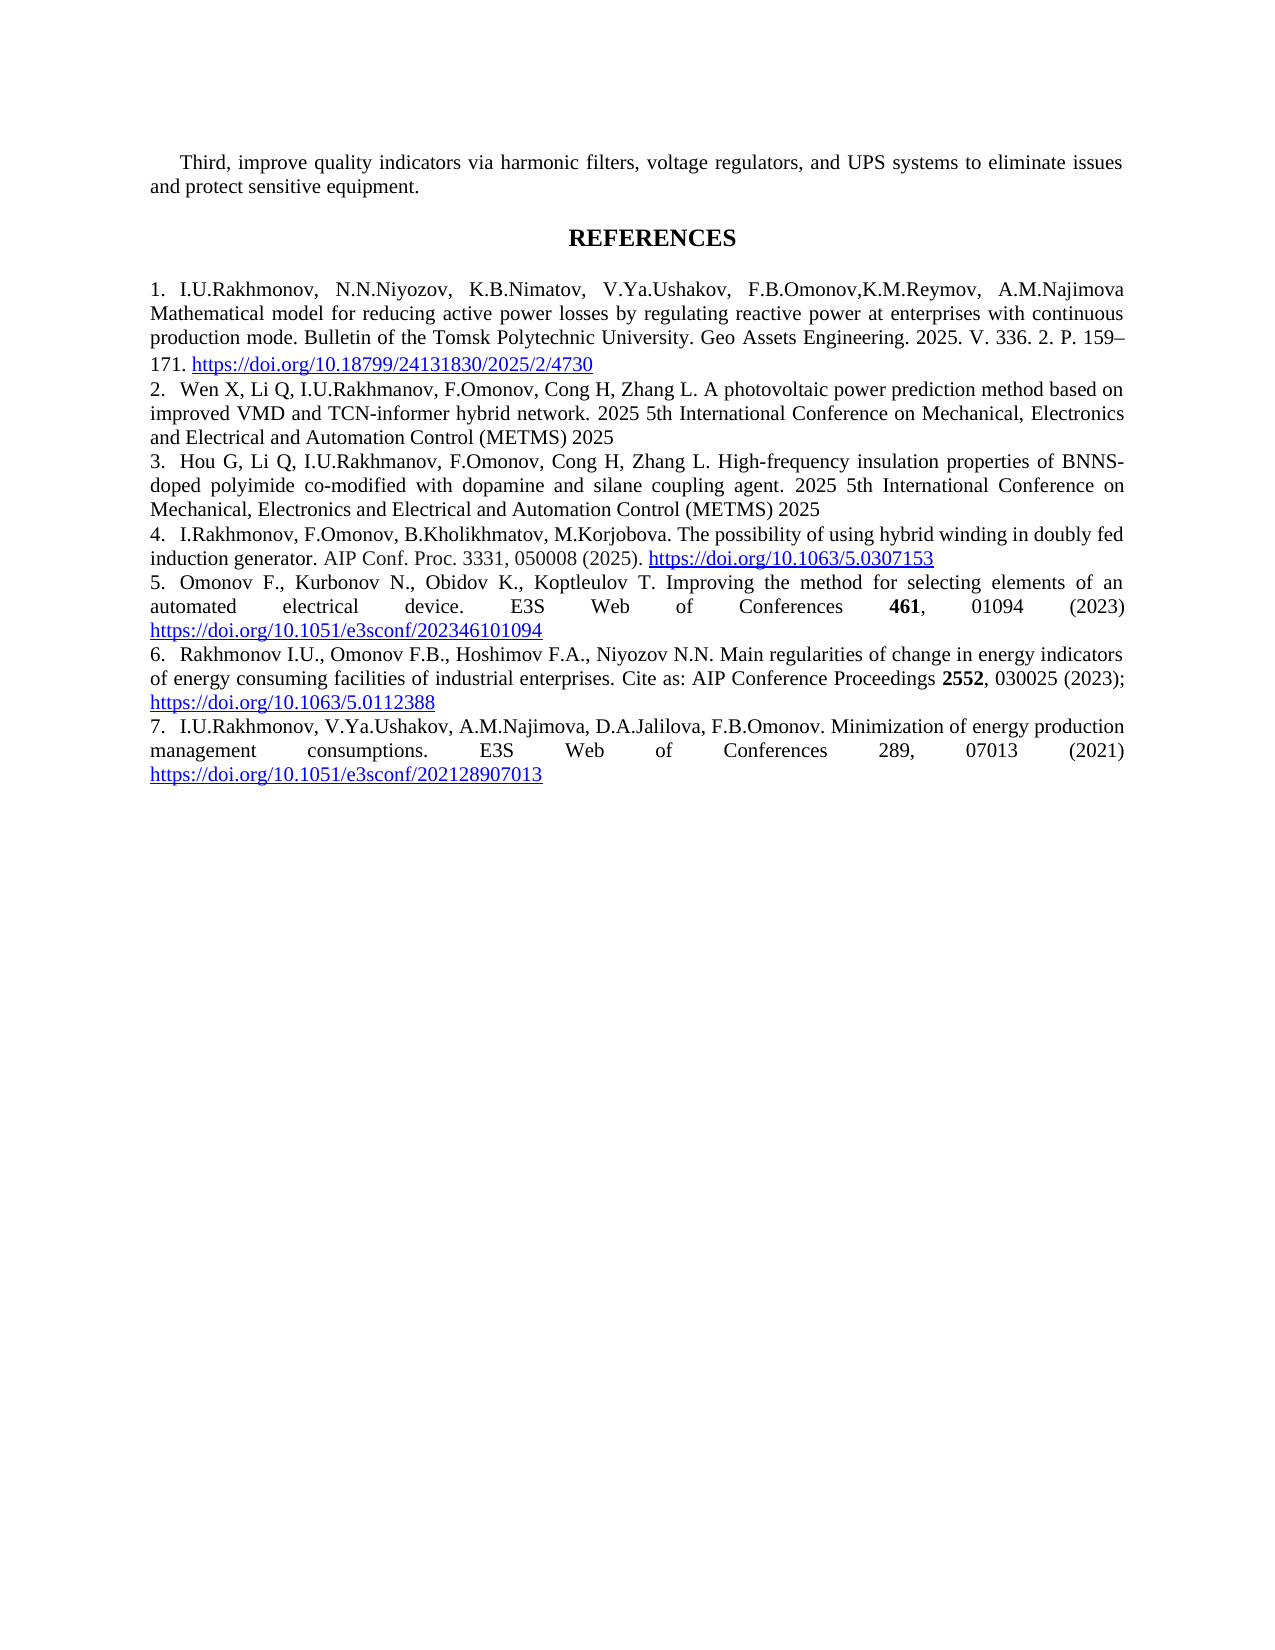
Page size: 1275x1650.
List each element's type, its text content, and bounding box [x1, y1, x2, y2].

list Wen X, Li Q, I.U.Rakhmanov, F.Omonov, Cong H, Zhang L. A photovoltaic power prediction method based on improved VMD and TCN-informer hybrid network. 2025 5th International Conference on Mechanical, Electronics and Electrical and Automation Control (METMS) 2025 [150, 377, 1125, 449]
list I.U.Rakhmonov, V.Ya.Ushakov, A.M.Najimova, D.A.Jalilova, F.B.Omonov. Minimization of energy production management consumptions. E3S Web of Conferences 289, 07013 (2021) https://doi.org/10.1051/e3sconf/202128907013 [150, 714, 1125, 786]
list I.U.Rakhmonov, N.N.Niyozov, K.B.Nimatov, V.Ya.Ushakov, F.B.Omonov,K.M.Reymov, A.M.Najimova Mathematical model for reducing active power losses by regulating reactive power at enterprises with continuous production mode. Bulletin of the Tomsk Polytechnic University. Geo Аssets Engineering. 2025. V. 336. 2. P. 159–171. https://doi.org/10.18799/24131830/2025/2/4730 [150, 277, 1125, 377]
list Omonov F., Kurbonov N., Obidov K., Koptleulov T. Improving the method for selecting elements of an automated electrical device. E3S Web of Conferences 461, 01094 (2023) https://doi.org/10.1051/e3sconf/202346101094 [150, 569, 1125, 642]
text REFERENCES [150, 223, 1125, 252]
text Third, improve quality indicators via harmonic filters, voltage regulators, and UPS systems to eliminate issues and protect sensitive equipment. [150, 150, 1125, 198]
list Rakhmonov I.U., Omonov F.B., Hoshimov F.A., Niyozov N.N. Main regularities of change in energy indicators of energy consuming facilities of industrial enterprises. Cite as: AIP Conference Proceedings 2552, 030025 (2023); https://doi.org/10.1063/5.0112388 [150, 642, 1125, 714]
list I.Rakhmonov, F.Omonov, B.Kholikhmatov, M.Korjobova. The possibility of using hybrid winding in doubly fed induction generator. AIP Conf. Proc. 3331, 050008 (2025). https://doi.org/10.1063/5.0307153 [150, 521, 1125, 569]
list Hou G, Li Q, I.U.Rakhmanov, F.Omonov, Cong H, Zhang L. High-frequency insulation properties of BNNS-doped polyimide co-modified with dopamine and silane coupling agent. 2025 5th International Conference on Mechanical, Electronics and Electrical and Automation Control (METMS) 2025 [150, 449, 1125, 521]
